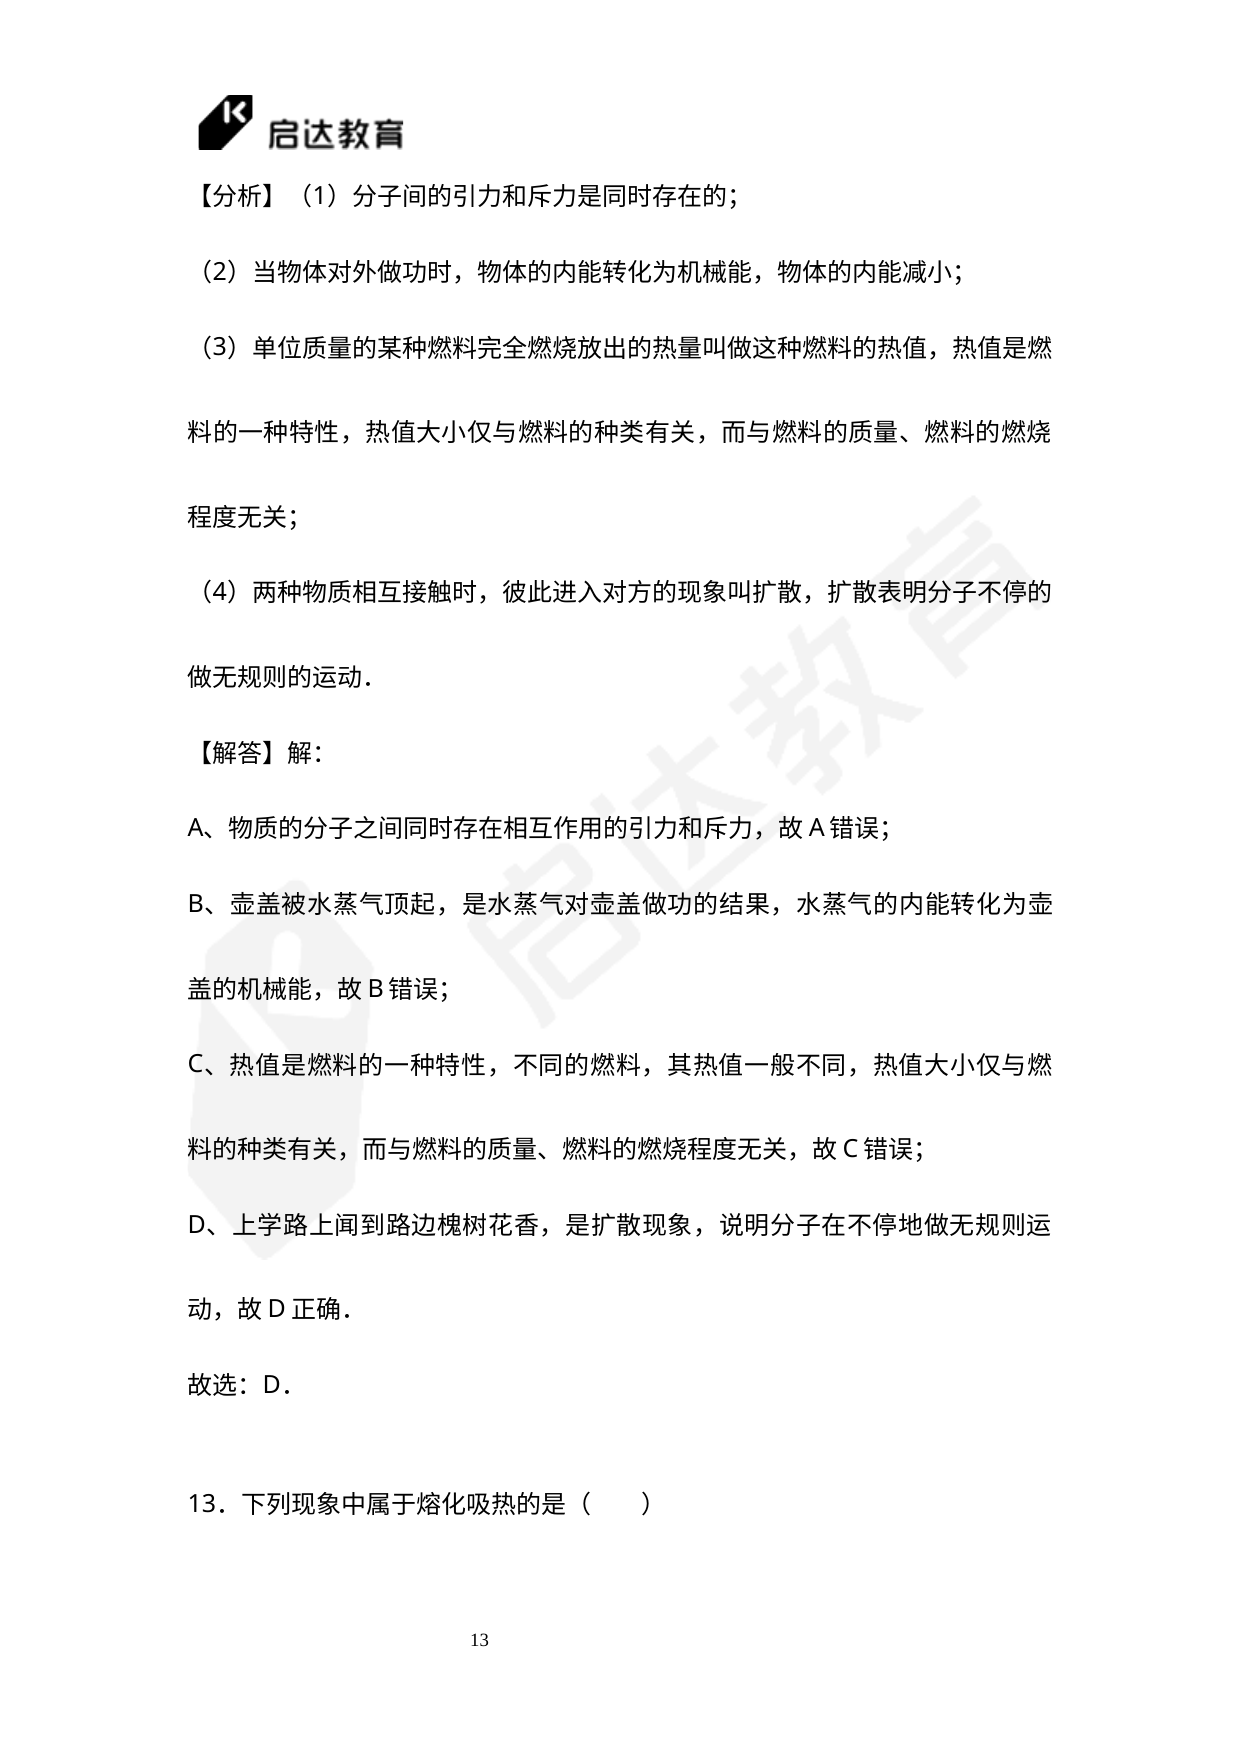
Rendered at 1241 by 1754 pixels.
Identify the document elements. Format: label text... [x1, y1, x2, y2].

picture [198, 95, 404, 150]
text 【分析】（1）分子间的引力和斥力是同时存在的； [187, 162, 1053, 227]
text 故选：D． [187, 1351, 1053, 1416]
text 13．下列现象中属于熔化吸热的是（ ） [187, 1471, 1053, 1536]
text D、上学路上闻到路边槐树花香，是扩散现象，说明分子在不停地做无规则运动，故D正确． [187, 1191, 1053, 1341]
text A、物质的分子之间同时存在相互作用的引力和斥力，故A错误； [187, 794, 1053, 859]
text 【解答】解： [187, 719, 1053, 784]
text （3）单位质量的某种燃料完全燃烧放出的热量叫做这种燃料的热值，热值是燃料的一种特性，热值大小仅与燃料的种类有关，而与燃料的质量、燃料的燃烧程度无关； [187, 314, 1053, 548]
text （4）两种物质相互接触时，彼此进入对方的现象叫扩散，扩散表明分子不停的做无规则的运动． [187, 558, 1053, 708]
text （2）当物体对外做功时，物体的内能转化为机械能，物体的内能减小； [187, 238, 1053, 303]
text B、壶盖被水蒸气顶起，是水蒸气对壶盖做功的结果，水蒸气的内能转化为壶盖的机械能，故B错误； [187, 870, 1053, 1020]
text C、热值是燃料的一种特性，不同的燃料，其热值一般不同，热值大小仅与燃料的种类有关，而与燃料的质量、燃料的燃烧程度无关，故C错误； [187, 1031, 1053, 1180]
